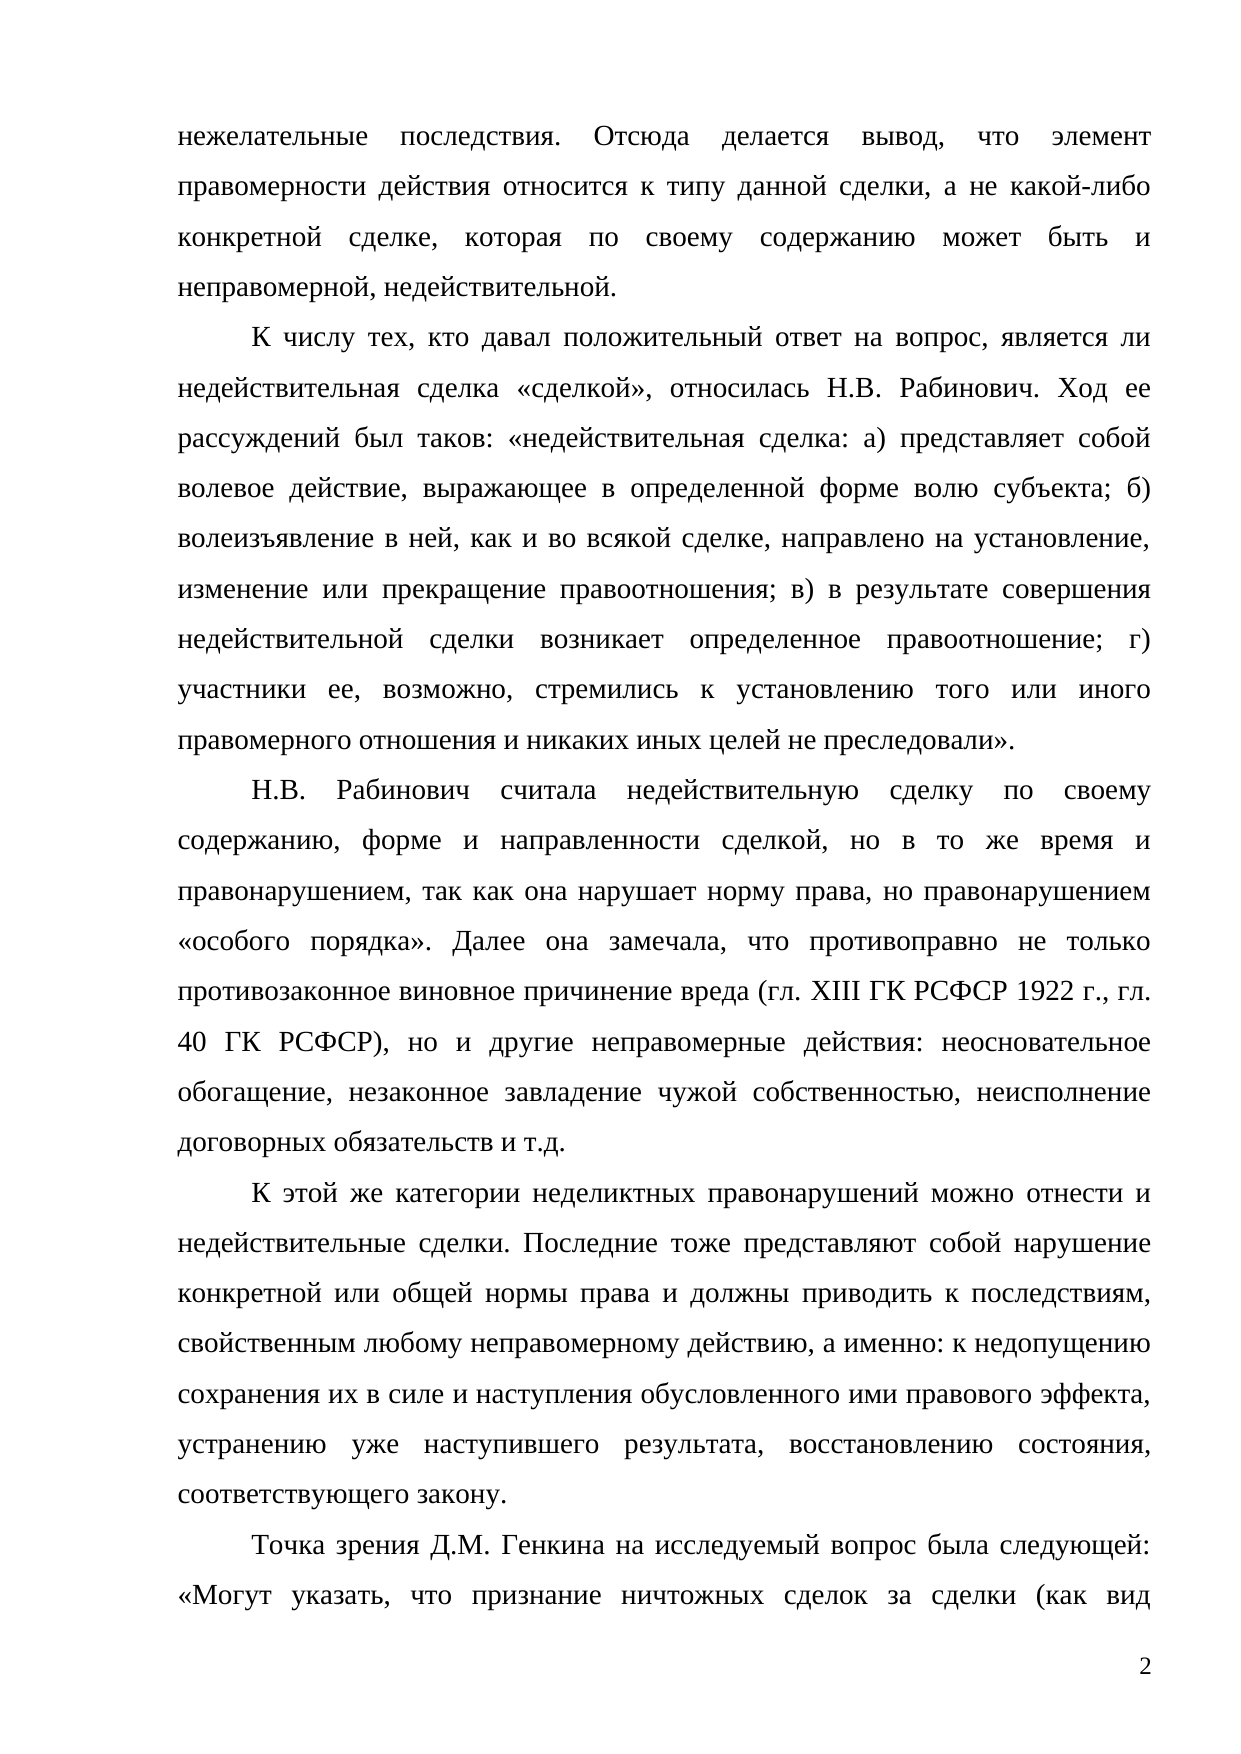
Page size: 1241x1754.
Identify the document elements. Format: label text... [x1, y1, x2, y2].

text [177, 118, 1152, 303]
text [177, 1527, 1152, 1611]
text К числу тех, кто давал положительный ответ на вопрос, является ли недействительная сделка «сделкой», относилась Н.В. Рабинович. Ход ее рассуждений был таков: «недействительная сделка: а) представляет собой волевое действие, выражающее в определенной форме волю субъекта; б) волеизъявление в ней, как и во всякой сделке, направлено на установление, изменение или прекращение правоотношения; в) в результате совершения недействительной сделки возникает определенное правоотношение; г) участники ее, возможно, стремились к установлению того или иного правомерного отношения и никаких иных целей не преследовали». [177, 319, 1152, 755]
text К этой же категории неделиктных правонарушений можно отнести и недействительные сделки. Последние тоже представляют собой нарушение конкретной или общей нормы права и должны приводить к последствиям, свойственным любому неправомерному действию, а именно: к недопущению сохранения их в силе и наступления обусловленного ими правового эффекта, устранению уже наступившего результата, восстановлению состояния, соответствующего закону. [177, 1175, 1152, 1510]
text Н.В. Рабинович считала недействительную сделку по своему содержанию, форме и направленности сделкой, но в то же время и правонарушением, так как она нарушает норму права, но правонарушением «особого порядка». Далее она замечала, что противоправно не только противозаконное виновное причинение вреда (гл. XIII ГК РСФСР ., гл. 40 ГК РСФСР), но и другие неправомерные действия: неосновательное обогащение, незаконное завладение чужой собственностью, неисполнение договорных обязательств и т.д. [177, 772, 1152, 1158]
